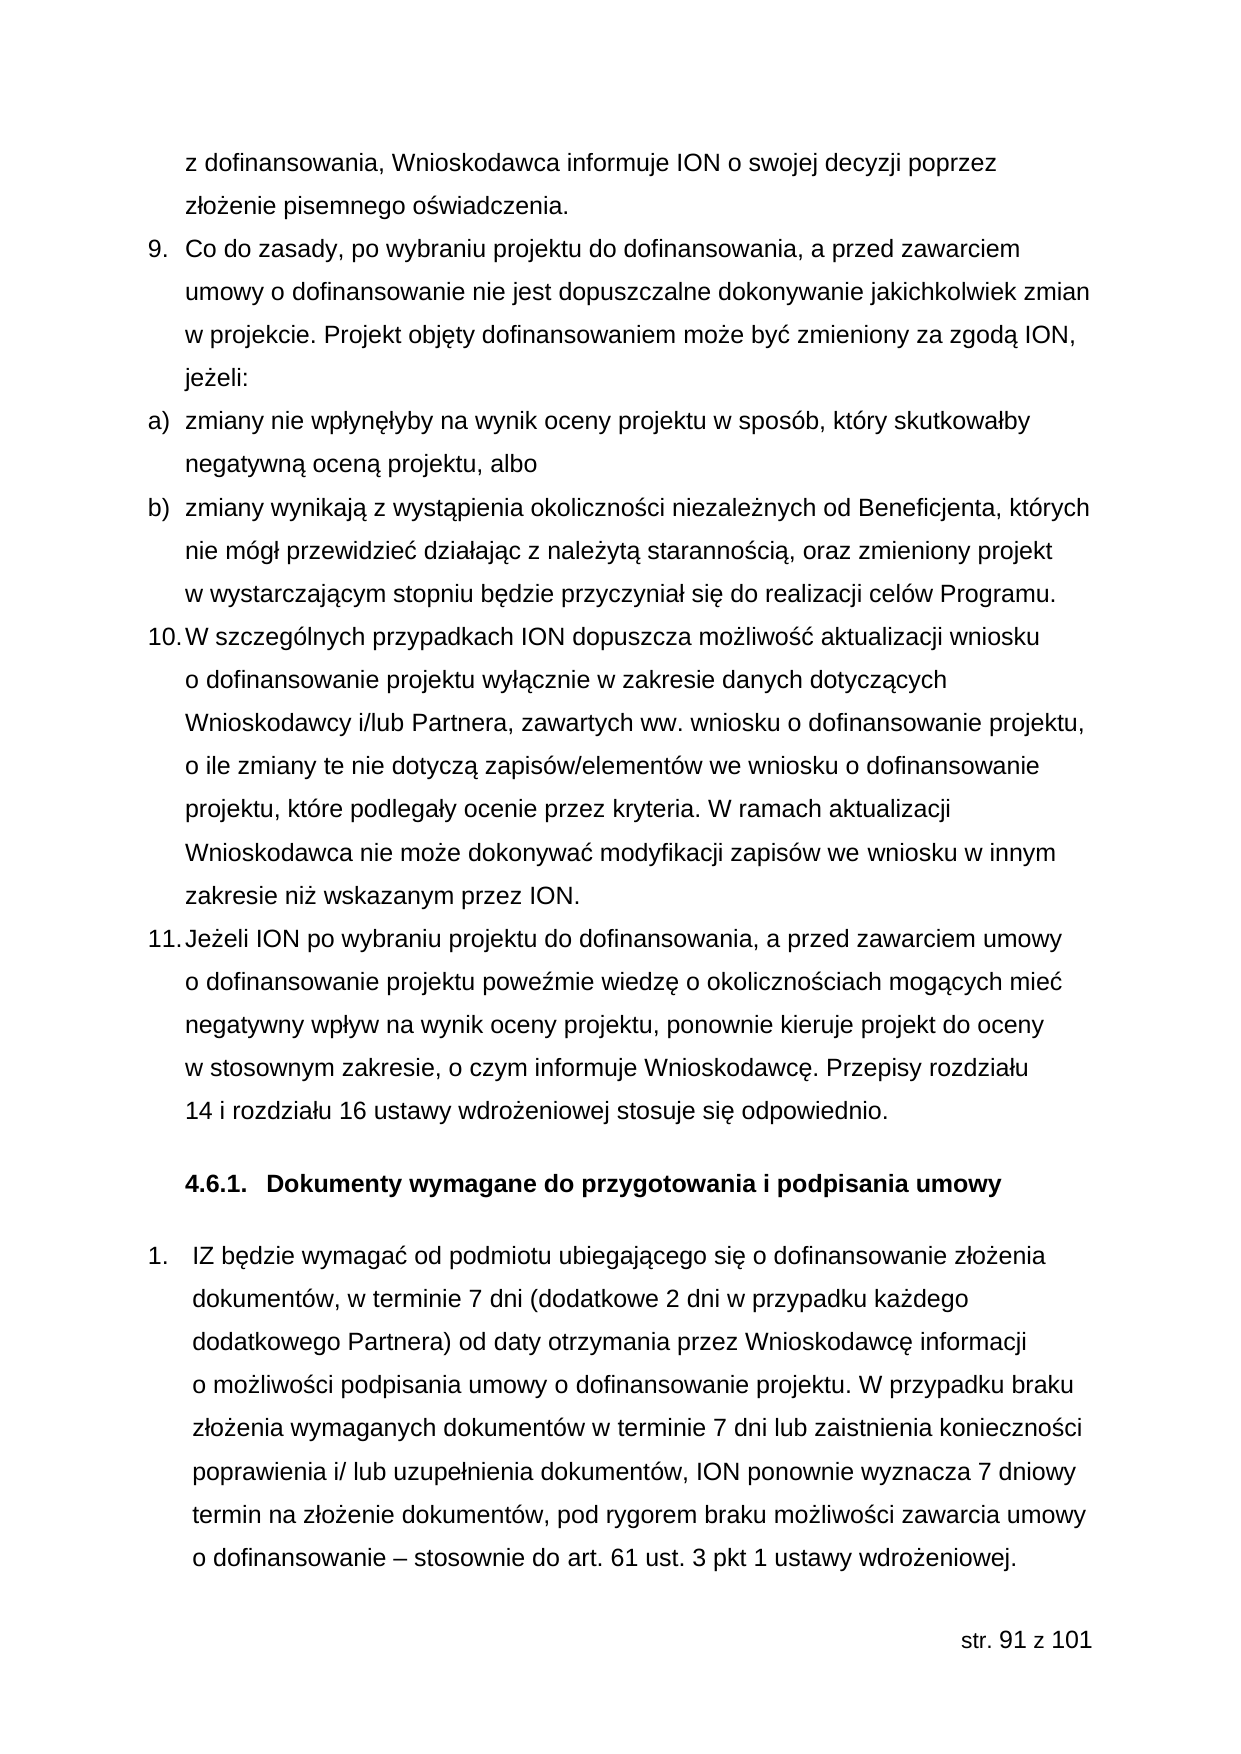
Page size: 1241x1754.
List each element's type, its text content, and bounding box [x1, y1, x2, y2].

list zmiany wynikają z wystąpienia okoliczności niezależnych od Beneficjenta, których nie mógł przewidzieć działając z należytą starannością, oraz zmieniony projekt w wystarczającym stopniu będzie przyczyniał się do realizacji celów Programu. [148, 493, 1093, 608]
list Co do zasady, po wybraniu projektu do dofinansowania, a przed zawarciem umowy o dofinansowanie nie jest dopuszczalne dokonywanie jakichkolwiek zmian w projekcie. Projekt objęty dofinansowaniem może być zmieniony za zgodą ION, jeżeli: [148, 234, 1093, 392]
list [148, 148, 1093, 219]
list W szczególnych przypadkach ION dopuszcza możliwość aktualizacji wniosku o dofinansowanie projektu wyłącznie w zakresie danych dotyczących Wnioskodawcy i/lub Partnera, zawartych ww. wniosku o dofinansowanie projektu, o ile zmiany te nie dotyczą zapisów/elementów we wniosku o dofinansowanie projektu, które podlegały ocenie przez kryteria. W ramach aktualizacji Wnioskodawca nie może dokonywać modyfikacji zapisów we wniosku w innym zakresie niż wskazanym przez ION. [148, 622, 1093, 909]
list IZ będzie wymagać od podmiotu ubiegającego się o dofinansowanie złożenia dokumentów, w terminie 7 dni (dodatkowe 2 dni w przypadku każdego dodatkowego Partnera) od daty otrzymania przez Wnioskodawcę informacji o możliwości podpisania umowy o dofinansowanie projektu. W przypadku braku złożenia wymaganych dokumentów w terminie 7 dni lub zaistnienia konieczności poprawienia i/ lub uzupełnienia dokumentów, ION ponownie wyznacza 7 dniowy termin na złożenie dokumentów, pod rygorem braku możliwości zawarcia umowy o dofinansowanie – stosownie do art. 61 ust. 3 pkt 1 ustawy wdrożeniowej. [148, 1241, 1093, 1572]
list Jeżeli ION po wybraniu projektu do dofinansowania, a przed zawarciem umowy o dofinansowanie projektu poweźmie wiedzę o okolicznościach mogących mieć negatywny wpływ na wynik oceny projektu, ponownie kieruje projekt do oceny w stosownym zakresie, o czym informuje Wnioskodawcę. Przepisy rozdziału 14 i rozdziału 16 ustawy wdrożeniowej stosuje się odpowiednio. [148, 924, 1093, 1125]
list Dokumenty wymagane do przygotowania i podpisania umowy [185, 1169, 1093, 1197]
list zmiany nie wpłynęłyby na wynik oceny projektu w sposób, który skutkowałby negatywną oceną projektu, albo [148, 406, 1093, 478]
